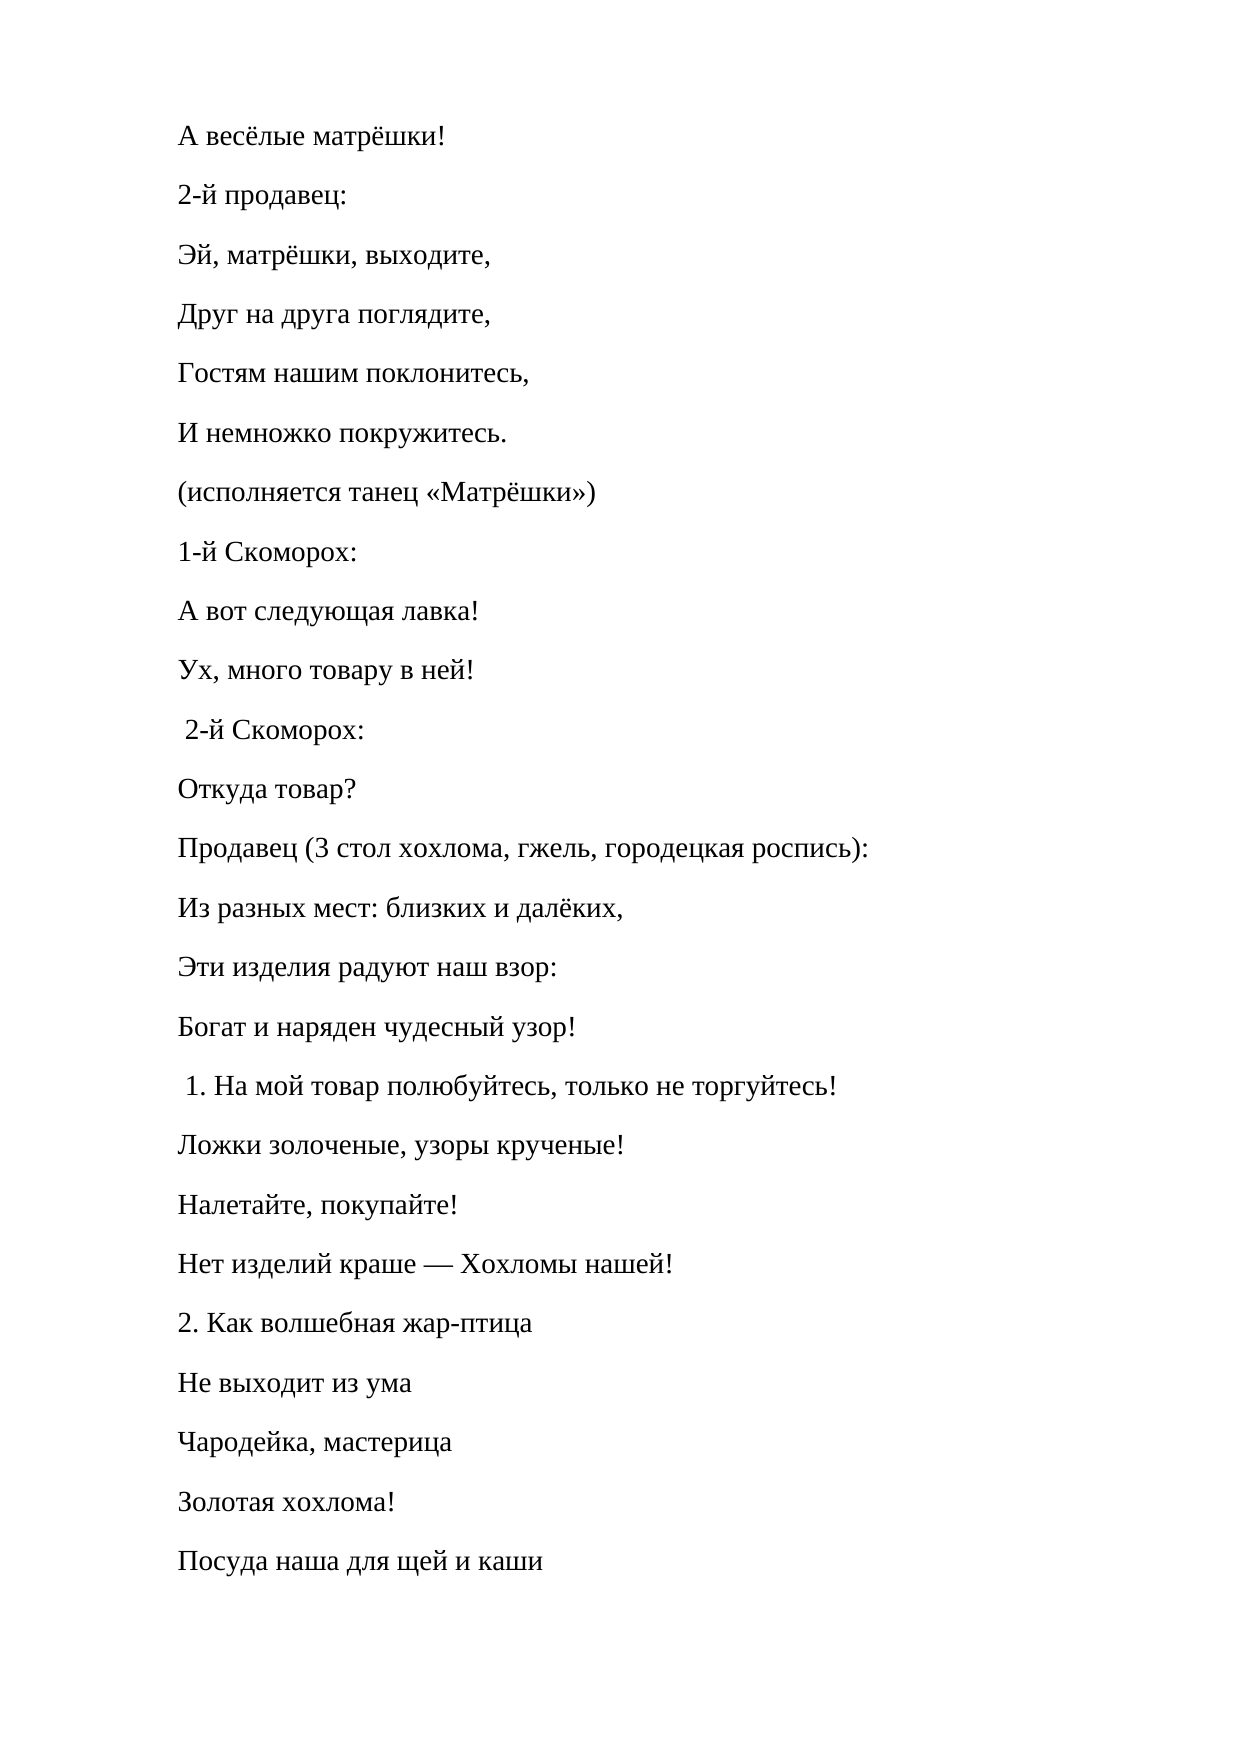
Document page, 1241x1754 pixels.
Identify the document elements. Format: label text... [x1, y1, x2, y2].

text Чародейка, мастерица [177, 1424, 1152, 1458]
text 2-й Скоморох: [177, 712, 1152, 745]
text 1-й Скоморох: [177, 534, 1152, 567]
text Золотая хохлома! [177, 1484, 1152, 1517]
text Из разных мест: близких и далёких, [177, 890, 1152, 923]
text (исполняется танец «Матрёшки») [177, 474, 1152, 508]
text Эти изделия радуют наш взор: [177, 949, 1152, 983]
text Гостям нашим поклонитесь, [177, 356, 1152, 389]
text Откуда товар? [177, 771, 1152, 805]
text Нет изделий краше — Хохломы нашей! [177, 1246, 1152, 1280]
text А вот следующая лавка! [177, 593, 1152, 627]
text И немножко покружитесь. [177, 415, 1152, 448]
text 1. На мой товар полюбуйтесь, только не торгуйтесь! [177, 1068, 1152, 1102]
text Ложки золоченые, узоры крученые! [177, 1127, 1152, 1161]
text Богат и наряден чудесный узор! [177, 1009, 1152, 1042]
text Налетайте, покупайте! [177, 1187, 1152, 1220]
text 2-й продавец: [177, 177, 1152, 211]
text Друг на друга поглядите, [177, 296, 1152, 330]
text Эй, матрёшки, выходите, [177, 237, 1152, 270]
text А весёлые матрёшки! [177, 118, 1152, 152]
text Ух, много товару в ней! [177, 652, 1152, 686]
text Посуда наша для щей и каши [177, 1543, 1152, 1577]
text Не выходит из ума [177, 1365, 1152, 1398]
text 2. Как волшебная жар-птица [177, 1306, 1152, 1339]
text Продавец (3 стол хохлома, гжель, городецкая роспись): [177, 831, 1152, 864]
